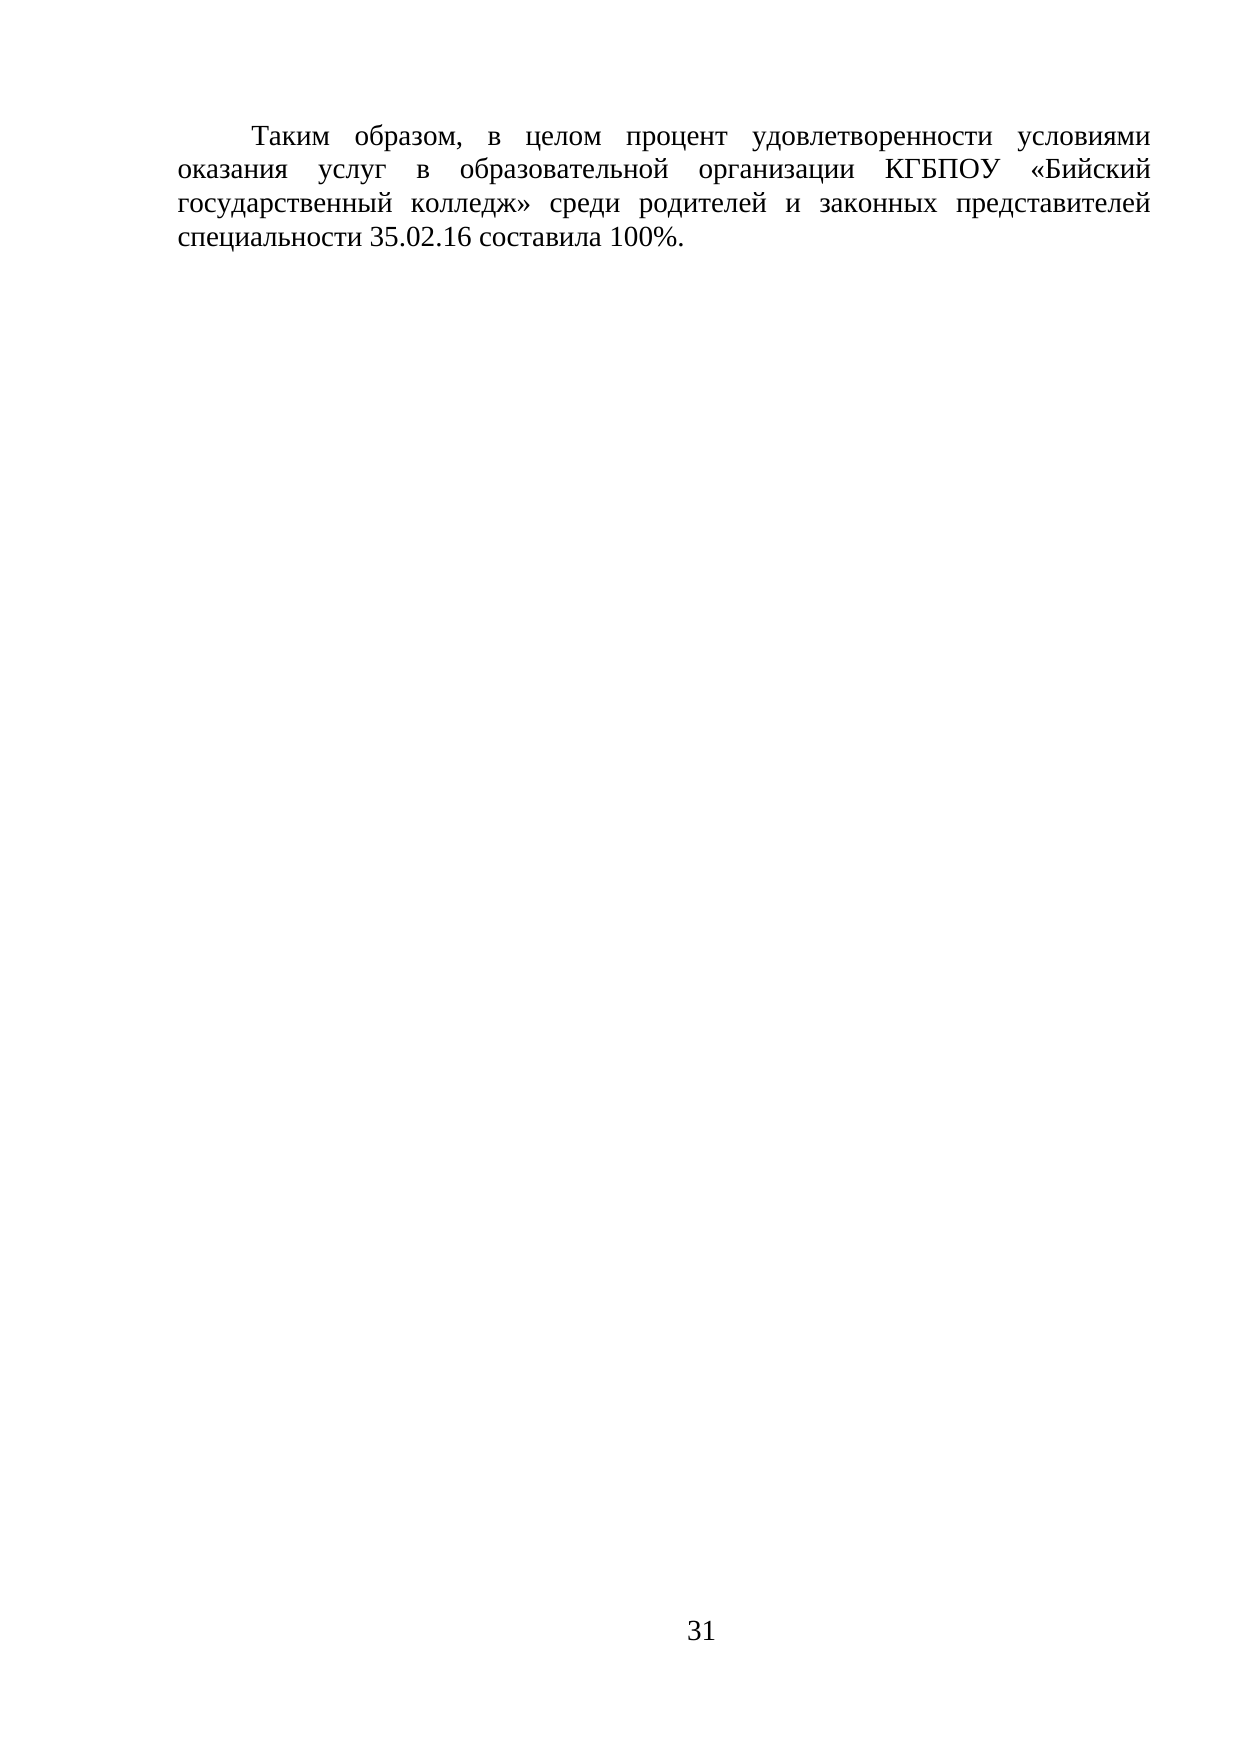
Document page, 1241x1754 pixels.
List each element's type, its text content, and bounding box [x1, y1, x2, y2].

text Таким образом, в целом процент удовлетворенности условиями оказания услуг в образовательной организации КГБПОУ «Бийский государственный колледж» среди родителей и законных представителей специальности 35.02.16 составила 100%. [177, 118, 1152, 252]
